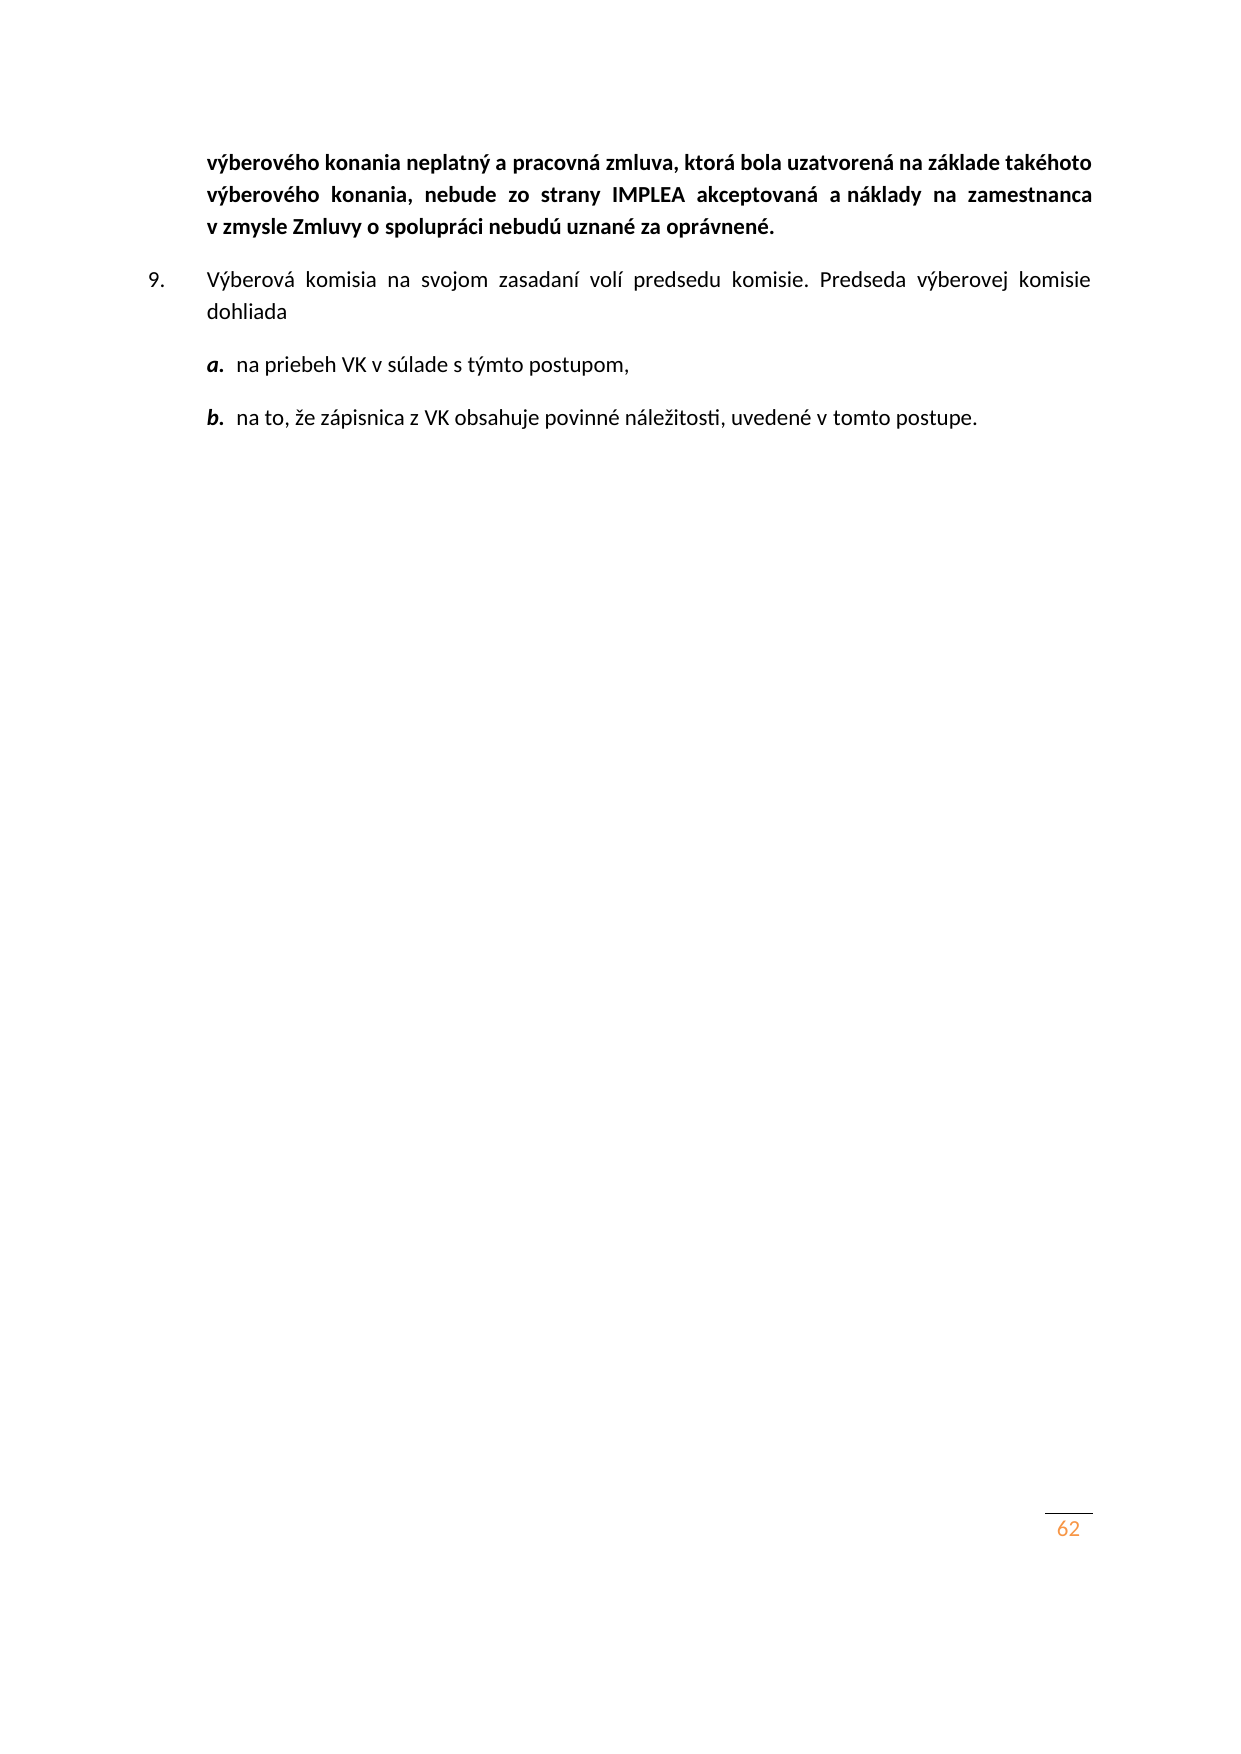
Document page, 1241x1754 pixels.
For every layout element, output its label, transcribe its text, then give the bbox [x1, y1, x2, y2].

list na priebeh VK v súlade s týmto postupom, [207, 350, 1093, 378]
list Výberová komisia na svojom zasadaní volí predsedu komisie. Predseda výberovej komisie dohliada [148, 265, 1093, 325]
list na to, že zápisnica z VK obsahuje povinné náležitosti, uvedené v tomto postupe. [207, 403, 1093, 431]
text V prípade, že bude možná zaujatosť člena komisie dodatočne identifikovaná a táto nebola zaznamenaná v zápisnici, alebo ak nebola možná zaujatosť vylúčená (vo výberovej komisii rozhodoval člen, ktorý mohol byť zaujatý v zmysle tohto ustanovenia), bude výsledok výberového konania neplatný a pracovná zmluva, ktorá bola uzatvorená na základe takéhoto výberového konania, nebude zo strany IMPLEA akceptovaná a náklady na zamestnanca v zmysle Zmluvy o spolupráci nebudú uznané za oprávnené. [207, 148, 1093, 240]
